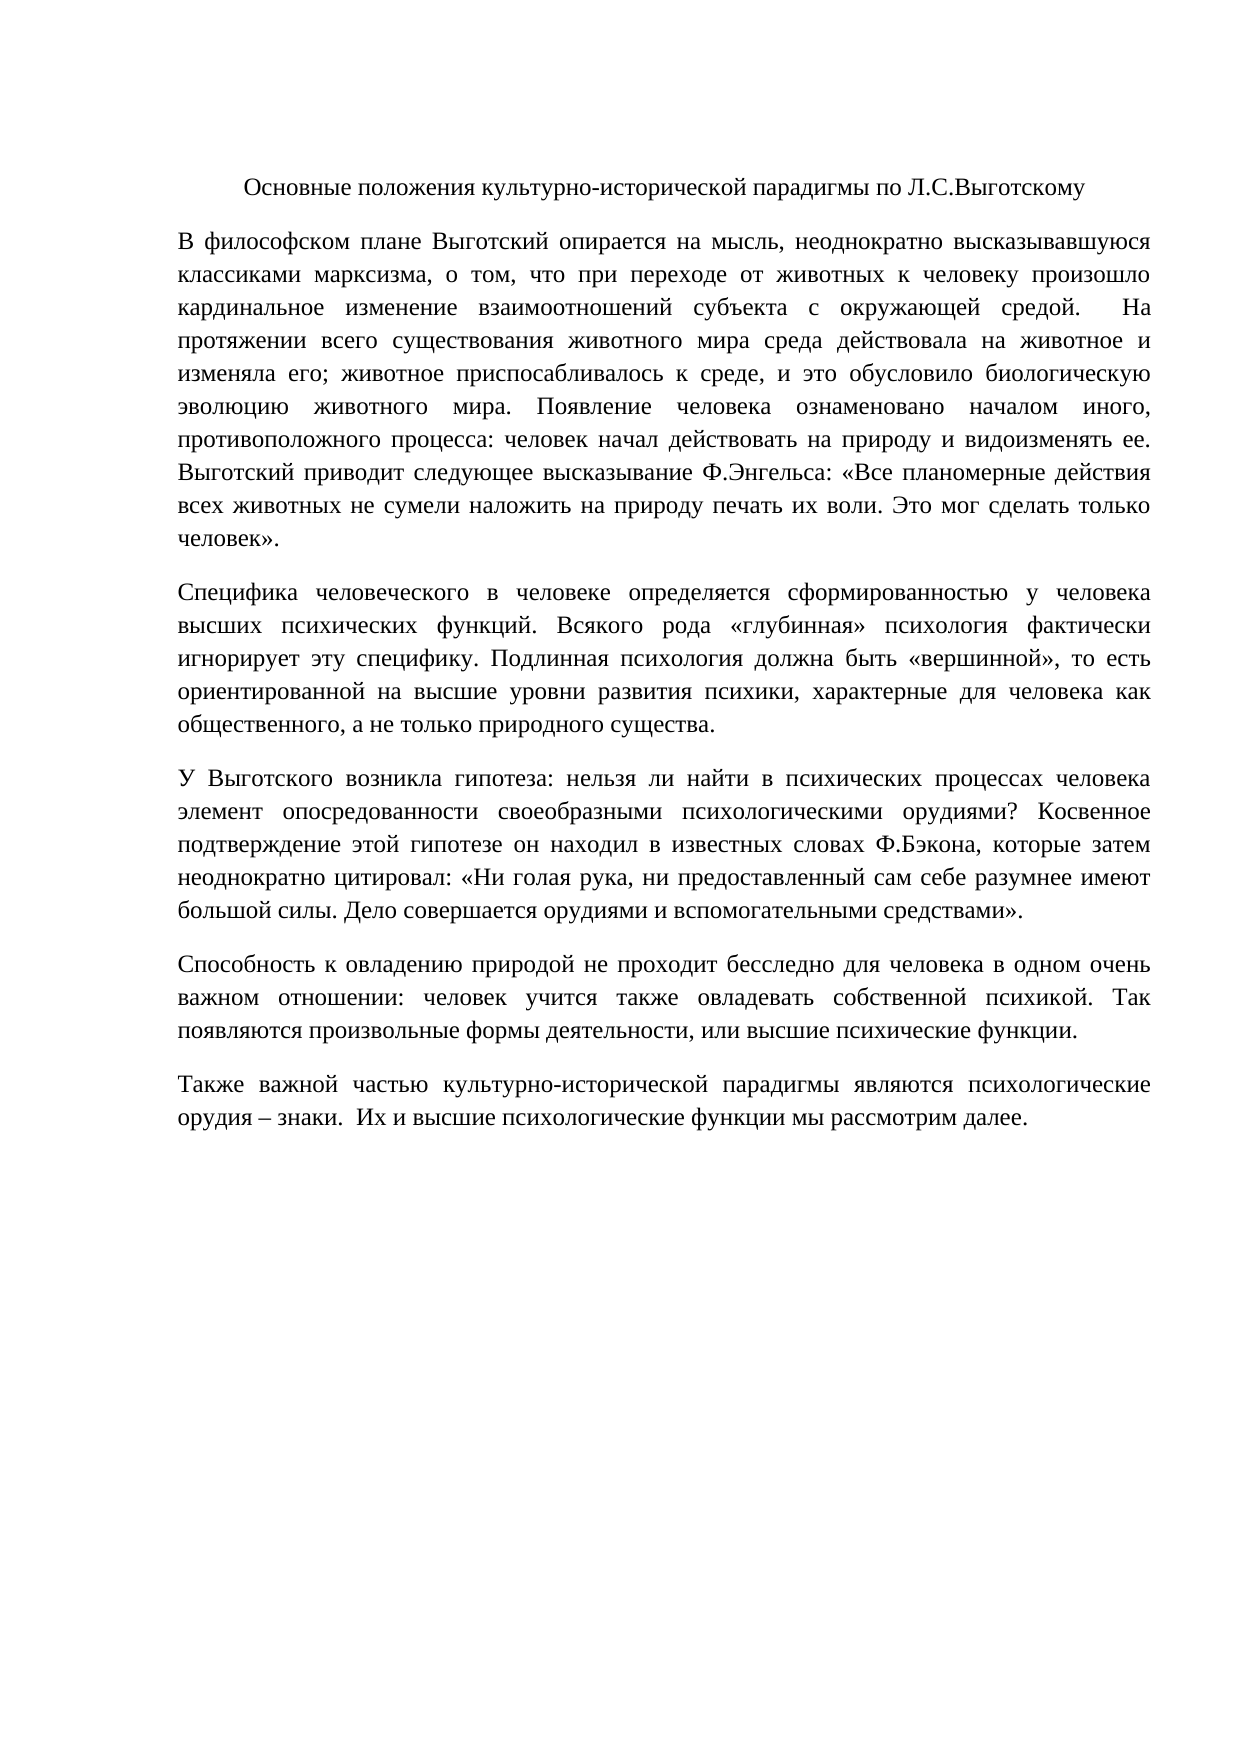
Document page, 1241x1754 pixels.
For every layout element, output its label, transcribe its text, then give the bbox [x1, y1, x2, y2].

text Специфика человеческого в человеке определяется сформированностью у человека высших психических функций. Всякого рода «глубинная» психология фактически игнорирует эту специфику. Подлинная психология должна быть «вершинной», то есть ориентированной на высшие уровни развития психики, характерные для человека как общественного, а не только природного существа. [177, 577, 1152, 738]
text В философском плане Выготский опирается на мысль, неоднократно высказывавшуюся классиками марксизма, о том, что при переходе от животных к человеку произошло кардинальное изменение взаимоотношений субъекта с окружающей средой. На протяжении всего существования животного мира среда действовала на животное и изменяла его; животное приспосабливалось к среде, и это обусловило биологическую эволюцию животного мира. Появление человека ознаменовано началом иного, противоположного процесса: человек начал действовать на природу и видоизменять ее. Выготский приводит следующее высказывание Ф.Энгельса: «Все планомерные действия всех животных не сумели наложить на природу печать их воли. Это мог сделать только человек». [177, 226, 1152, 552]
text Способность к овладению природой не проходит бесследно для человека в одном очень важном отношении: человек учится также овладевать собственной психикой. Так появляются произвольные формы деятельности, или высшие психические функции. [177, 949, 1152, 1043]
text Также важной частью культурно-исторической парадигмы являются психологические орудия – знаки. Их и высшие психологические функции мы рассмотрим далее. [177, 1069, 1152, 1130]
text У Выготского возникла гипотеза: нельзя ли найти в психических процессах человека элемент опосредованности своеобразными психологическими орудиями? Косвенное подтверждение этой гипотезе он находил в известных словах Ф.Бэкона, которые затем неоднократно цитировал: «Ни голая рука, ни предоставленный сам себе разумнее имеют большой силы. Дело совершается орудиями и вспомогательными средствами». [177, 763, 1152, 924]
text Основные положения культурно-исторической парадигмы по Л.С.Выготскому [177, 172, 1152, 201]
